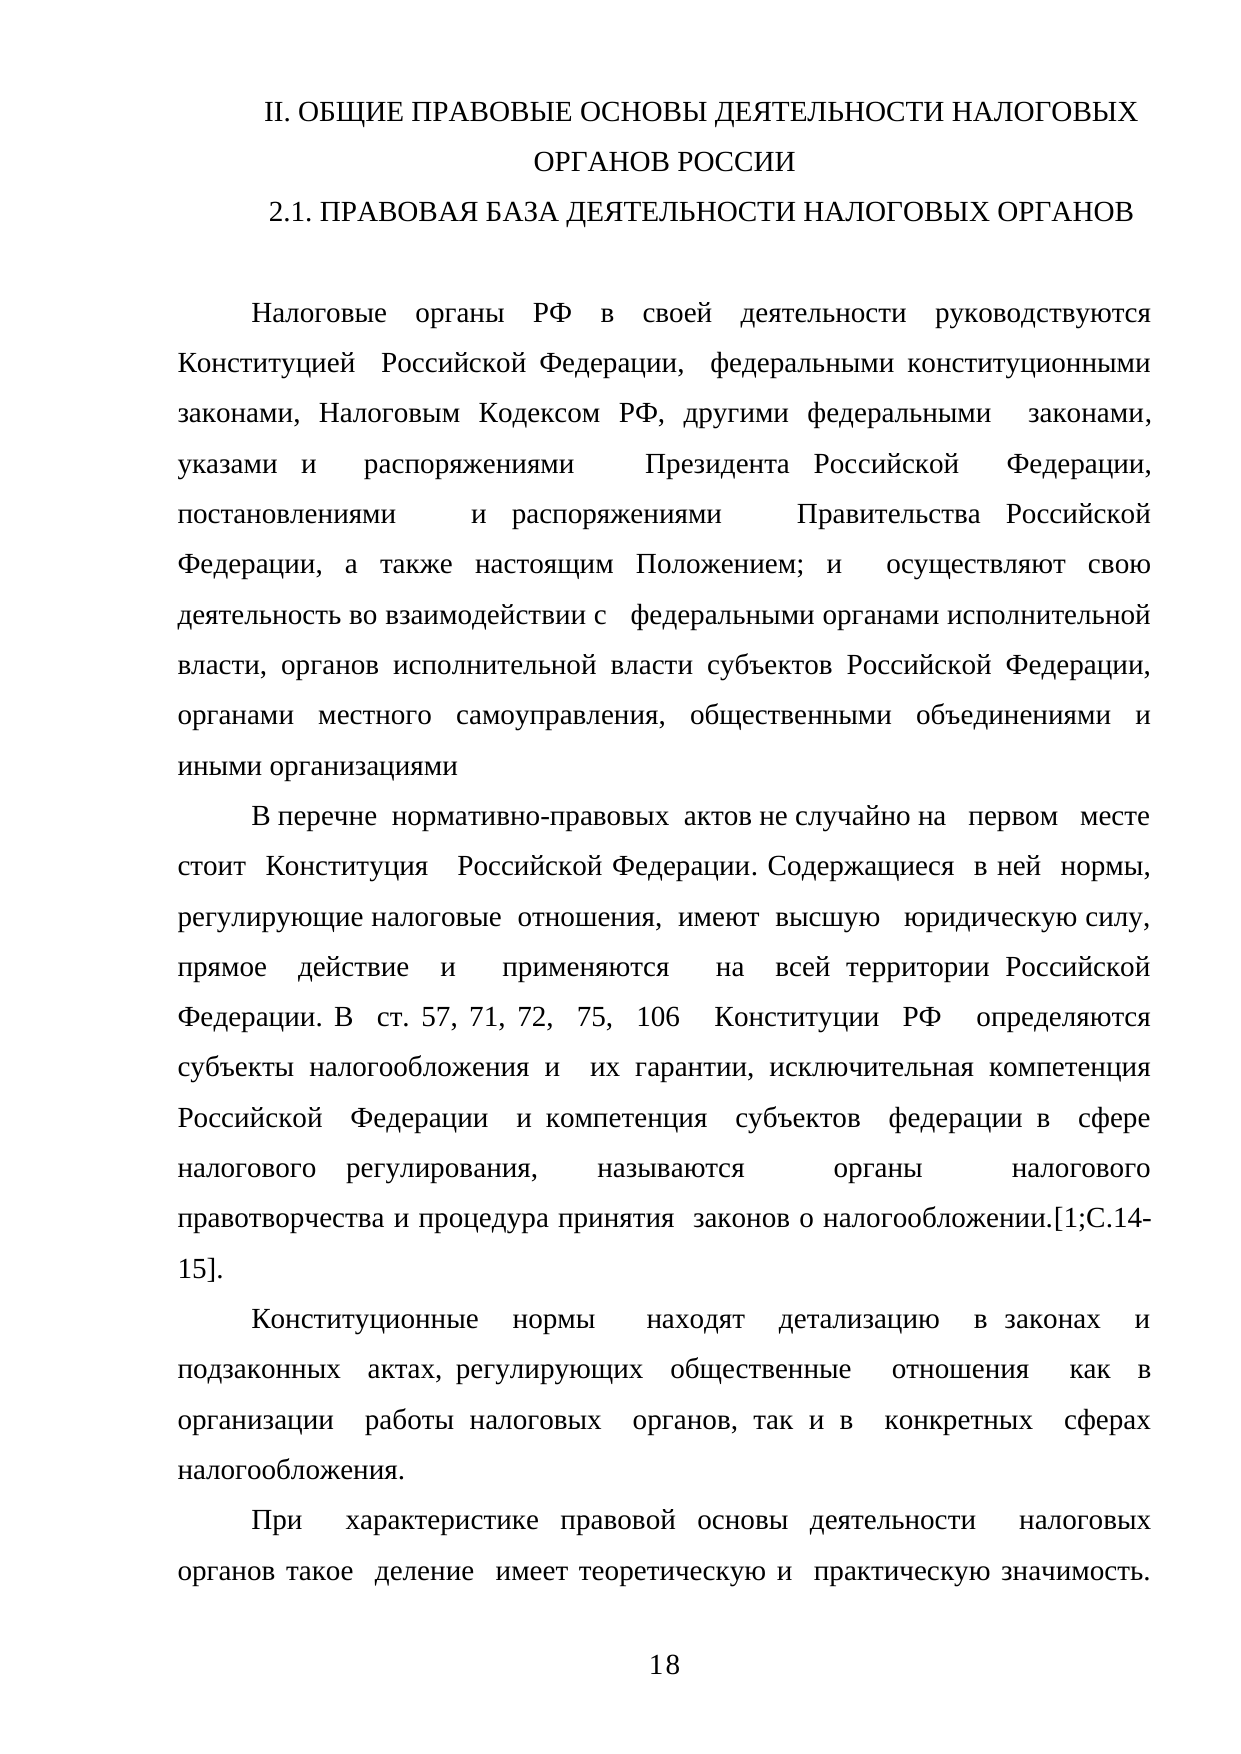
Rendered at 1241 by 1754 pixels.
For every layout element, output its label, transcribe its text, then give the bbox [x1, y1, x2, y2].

text Налоговые органы РФ в своей деятельности руководствуются Конституцией Российской Федерации, федеральными конституционными законами, Налоговым Кодексом РФ, другими федеральными законами, указами и распоряжениями Президента Российской Федерации, постановлениями и распоряжениями Правительства Российской Федерации, а также настоящим Положением; и осуществляют свою деятельность во взаимодействии с федеральными органами исполнительной власти, органов исполнительной власти субъектов Российской Федерации, органами местного самоуправления, общественными объединениями и иными организациями [177, 295, 1152, 781]
text II. ОБЩИЕ ПРАВОВЫЕ ОСНОВЫ ДЕЯТЕЛЬНОСТИ НАЛОГОВЫХ ОРГАНОВ РОССИИ [177, 94, 1152, 177]
text Конституционные нормы находят детализацию в законах и подзаконных актах, регулирующих общественные отношения как в организации работы налоговых органов, так и в конкретных сферах налогообложения. [177, 1301, 1152, 1486]
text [177, 1502, 1152, 1586]
text 2.1. ПРАВОВАЯ БАЗА ДЕЯТЕЛЬНОСТИ НАЛОГОВЫХ ОРГАНОВ [177, 194, 1152, 228]
text В перечне нормативно-правовых актов не случайно на первом месте стоит Конституция Российской Федерации. Содержащиеся в ней нормы, регулирующие налоговые отношения, имеют высшую юридическую силу, прямое действие и применяются на всей территории Российской Федерации. В ст. 57, 71, 72, 75, 106 Конституции РФ определяются субъекты налогообложения и их гарантии, исключительная компетенция Российской Федерации и компетенция субъектов федерации в сфере налогового регулирования, называются органы налогового правотворчества и процедура принятия законов о налогообложении.[1;С.14-15]. [177, 798, 1152, 1284]
